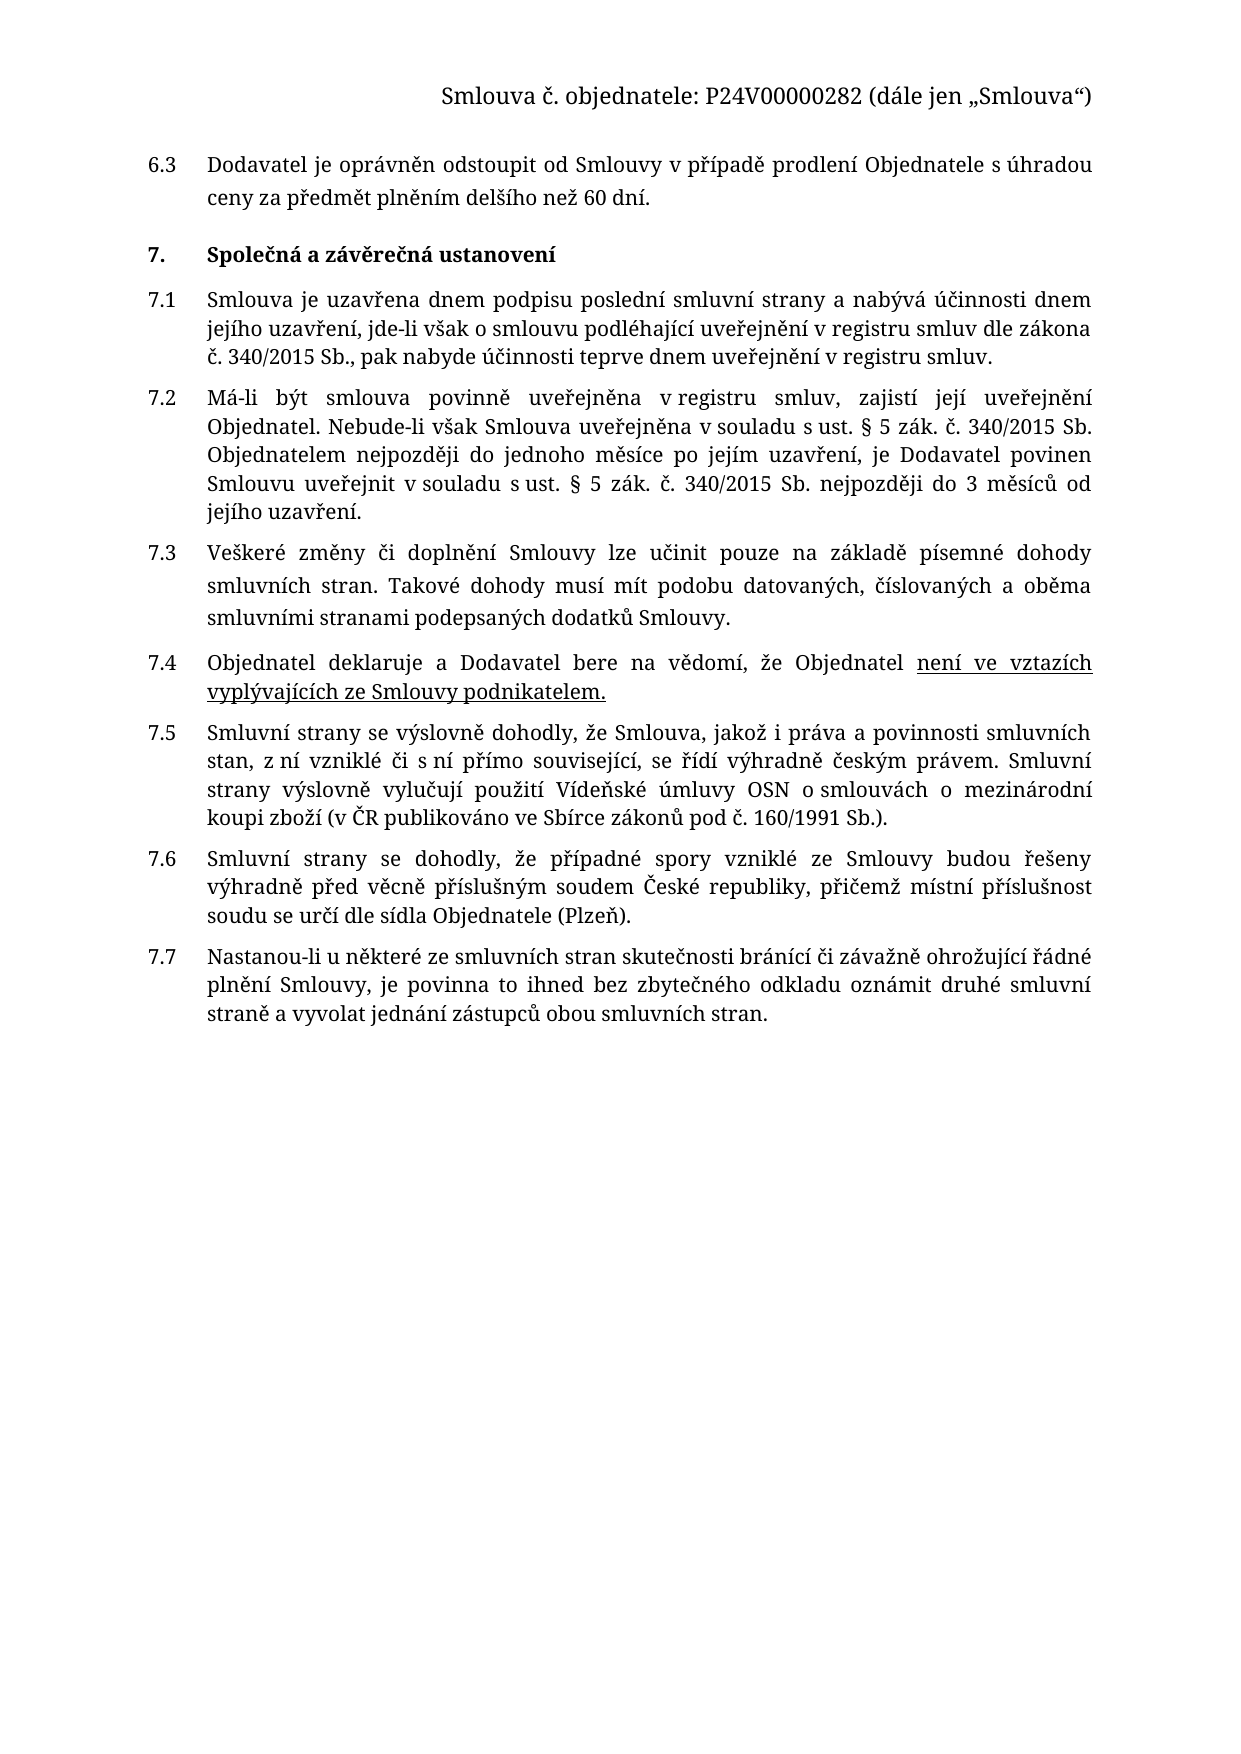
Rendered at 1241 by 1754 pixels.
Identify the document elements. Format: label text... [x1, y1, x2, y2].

list Smluvní strany se dohodly, že případné spory vzniklé ze Smlouvy budou řešeny výhradně před věcně příslušným soudem České republiky, přičemž místní příslušnost soudu se určí dle sídla Objednatele (Plzeň). [148, 844, 1092, 929]
list Společná a závěrečná ustanovení [148, 241, 1092, 269]
list Objednatel deklaruje a Dodavatel bere na vědomí, že Objednatel není ve vztazích vyplývajících ze Smlouvy podnikatelem. [148, 648, 1092, 705]
list Veškeré změny či doplnění Smlouvy lze učinit pouze na základě písemné dohody smluvních stran. Takové dohody musí mít podobu datovaných, číslovaných a oběma smluvními stranami podepsaných dodatků Smlouvy. [148, 538, 1092, 632]
list Smluvní strany se výslovně dohodly, že Smlouva, jakož i práva a povinnosti smluvních stan, z ní vzniklé či s ní přímo související, se řídí výhradně českým právem. Smluvní strany výslovně vylučují použití Vídeňské úmluvy OSN o smlouvách o mezinárodní koupi zboží (v ČR publikováno ve Sbírce zákonů pod č. 160/1991 Sb.). [148, 718, 1092, 832]
list Smlouva je uzavřena dnem podpisu poslední smluvní strany a nabývá účinnosti dnem jejího uzavření, jde-li však o smlouvu podléhající uveřejnění v registru smluv dle zákona č. 340/2015 Sb., pak nabyde účinnosti teprve dnem uveřejnění v registru smluv. [148, 286, 1092, 371]
list Dodavatel je oprávněn odstoupit od Smlouvy v případě prodlení Objednatele s úhradou ceny za předmět plněním delšího než 60 dní. [148, 150, 1092, 211]
list Nastanou-li u některé ze smluvních stran skutečnosti bránící či závažně ohrožující řádné plnění Smlouvy, je povinna to ihned bez zbytečného odkladu oznámit druhé smluvní straně a vyvolat jednání zástupců obou smluvních stran. [148, 942, 1092, 1027]
list Má-li být smlouva povinně uveřejněna v registru smluv, zajistí její uveřejnění Objednatel. Nebude-li však Smlouva uveřejněna v souladu s ust. § 5 zák. č. 340/2015 Sb. Objednatelem nejpozději do jednoho měsíce po jejím uzavření, je Dodavatel povinen Smlouvu uveřejnit v souladu s ust. § 5 zák. č. 340/2015 Sb. nejpozději do 3 měsíců od jejího uzavření. [148, 383, 1092, 526]
